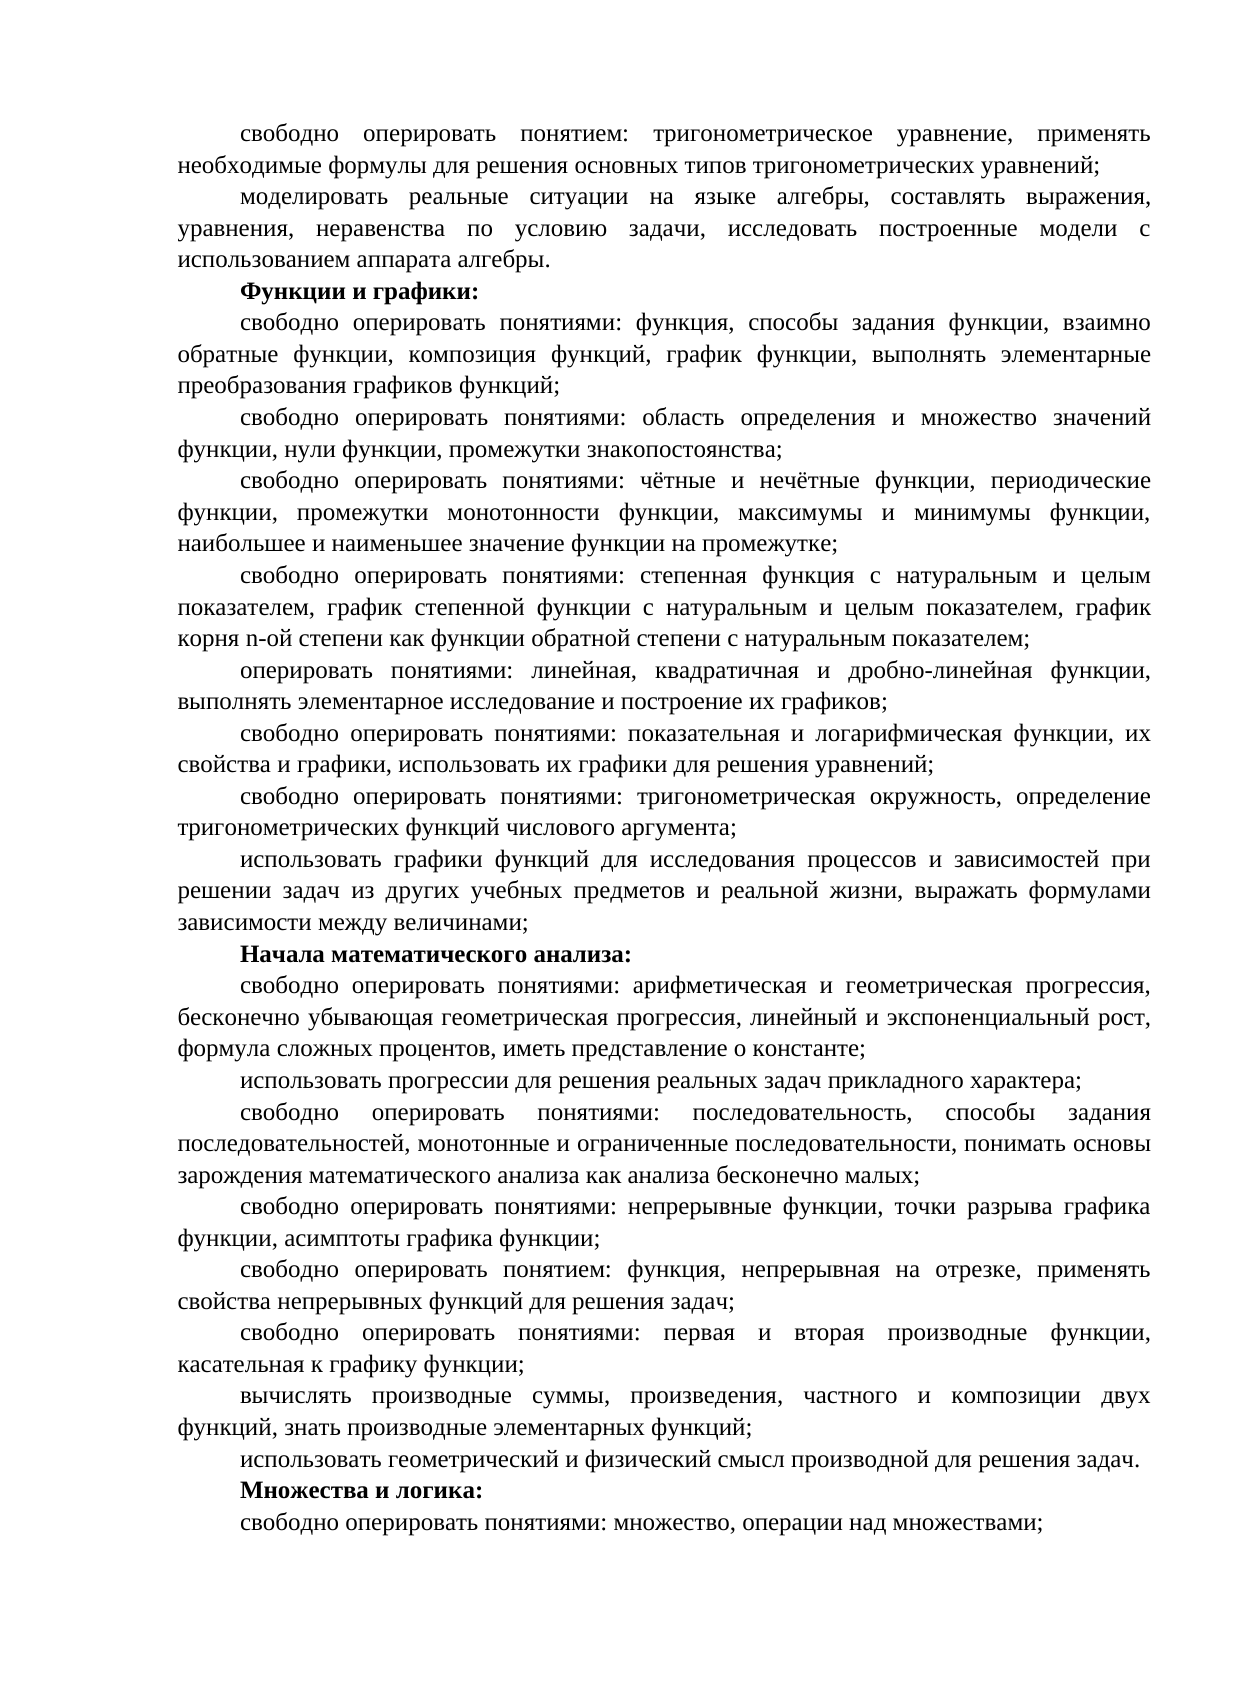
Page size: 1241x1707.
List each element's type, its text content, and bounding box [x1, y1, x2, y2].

text свободно оперировать понятиями: первая и вторая производные функции, касательная к графику функции; [177, 1317, 1152, 1378]
text моделировать реальные ситуации на языке алгебры, составлять выражения, уравнения, неравенства по условию задачи, исследовать построенные модели с использованием аппарата алгебры. [177, 181, 1152, 273]
text свободно оперировать понятиями: множество, операции над множествами; [177, 1507, 1152, 1536]
text оперировать понятиями: линейная, квадратичная и дробно-линейная функции, выполнять элементарное исследование и построение их графиков; [177, 655, 1152, 715]
text свободно оперировать понятиями: арифметическая и геометрическая прогрессия, бесконечно убывающая геометрическая прогрессия, линейный и экспоненциальный рост, формула сложных процентов, иметь представление о константе; [177, 970, 1152, 1062]
text использовать прогрессии для решения реальных задач прикладного характера; [177, 1065, 1152, 1094]
text свободно оперировать понятиями: показательная и логарифмическая функции, их свойства и графики, использовать их графики для решения уравнений; [177, 718, 1152, 778]
text свободно оперировать понятиями: область определения и множество значений функции, нули функции, промежутки знакопостоянства; [177, 402, 1152, 462]
text свободно оперировать понятиями: степенная функция с натуральным и целым показателем, график степенной функции с натуральным и целым показателем, график корня n-ой степени как функции обратной степени с натуральным показателем; [177, 560, 1152, 652]
text свободно оперировать понятиями: тригонометрическая окружность, определение тригонометрических функций числового аргумента; [177, 781, 1152, 841]
text свободно оперировать понятием: функция, непрерывная на отрезке, применять свойства непрерывных функций для решения задач; [177, 1254, 1152, 1315]
text свободно оперировать понятием: тригонометрическое уравнение, применять необходимые формулы для решения основных типов тригонометрических уравнений; [177, 118, 1152, 178]
text свободно оперировать понятиями: непрерывные функции, точки разрыва графика функции, асимптоты графика функции; [177, 1191, 1152, 1252]
text свободно оперировать понятиями: функция, способы задания функции, взаимно обратные функции, композиция функций, график функции, выполнять элементарные преобразования графиков функций; [177, 307, 1152, 399]
text Функции и графики: [177, 276, 1152, 305]
text вычислять производные суммы, произведения, частного и композиции двух функций, знать производные элементарных функций; [177, 1381, 1152, 1441]
text Начала математического анализа: [177, 939, 1152, 967]
text свободно оперировать понятиями: последовательность, способы задания последовательностей, монотонные и ограниченные последовательности, понимать основы зарождения математического анализа как анализа бесконечно малых; [177, 1097, 1152, 1188]
text Множества и логика: [177, 1475, 1152, 1504]
text свободно оперировать понятиями: чётные и нечётные функции, периодические функции, промежутки монотонности функции, максимумы и минимумы функции, наибольшее и наименьшее значение функции на промежутке; [177, 465, 1152, 557]
text использовать графики функций для исследования процессов и зависимостей при решении задач из других учебных предметов и реальной жизни, выражать формулами зависимости между величинами; [177, 844, 1152, 936]
text использовать геометрический и физический смысл производной для решения задач. [177, 1444, 1152, 1472]
